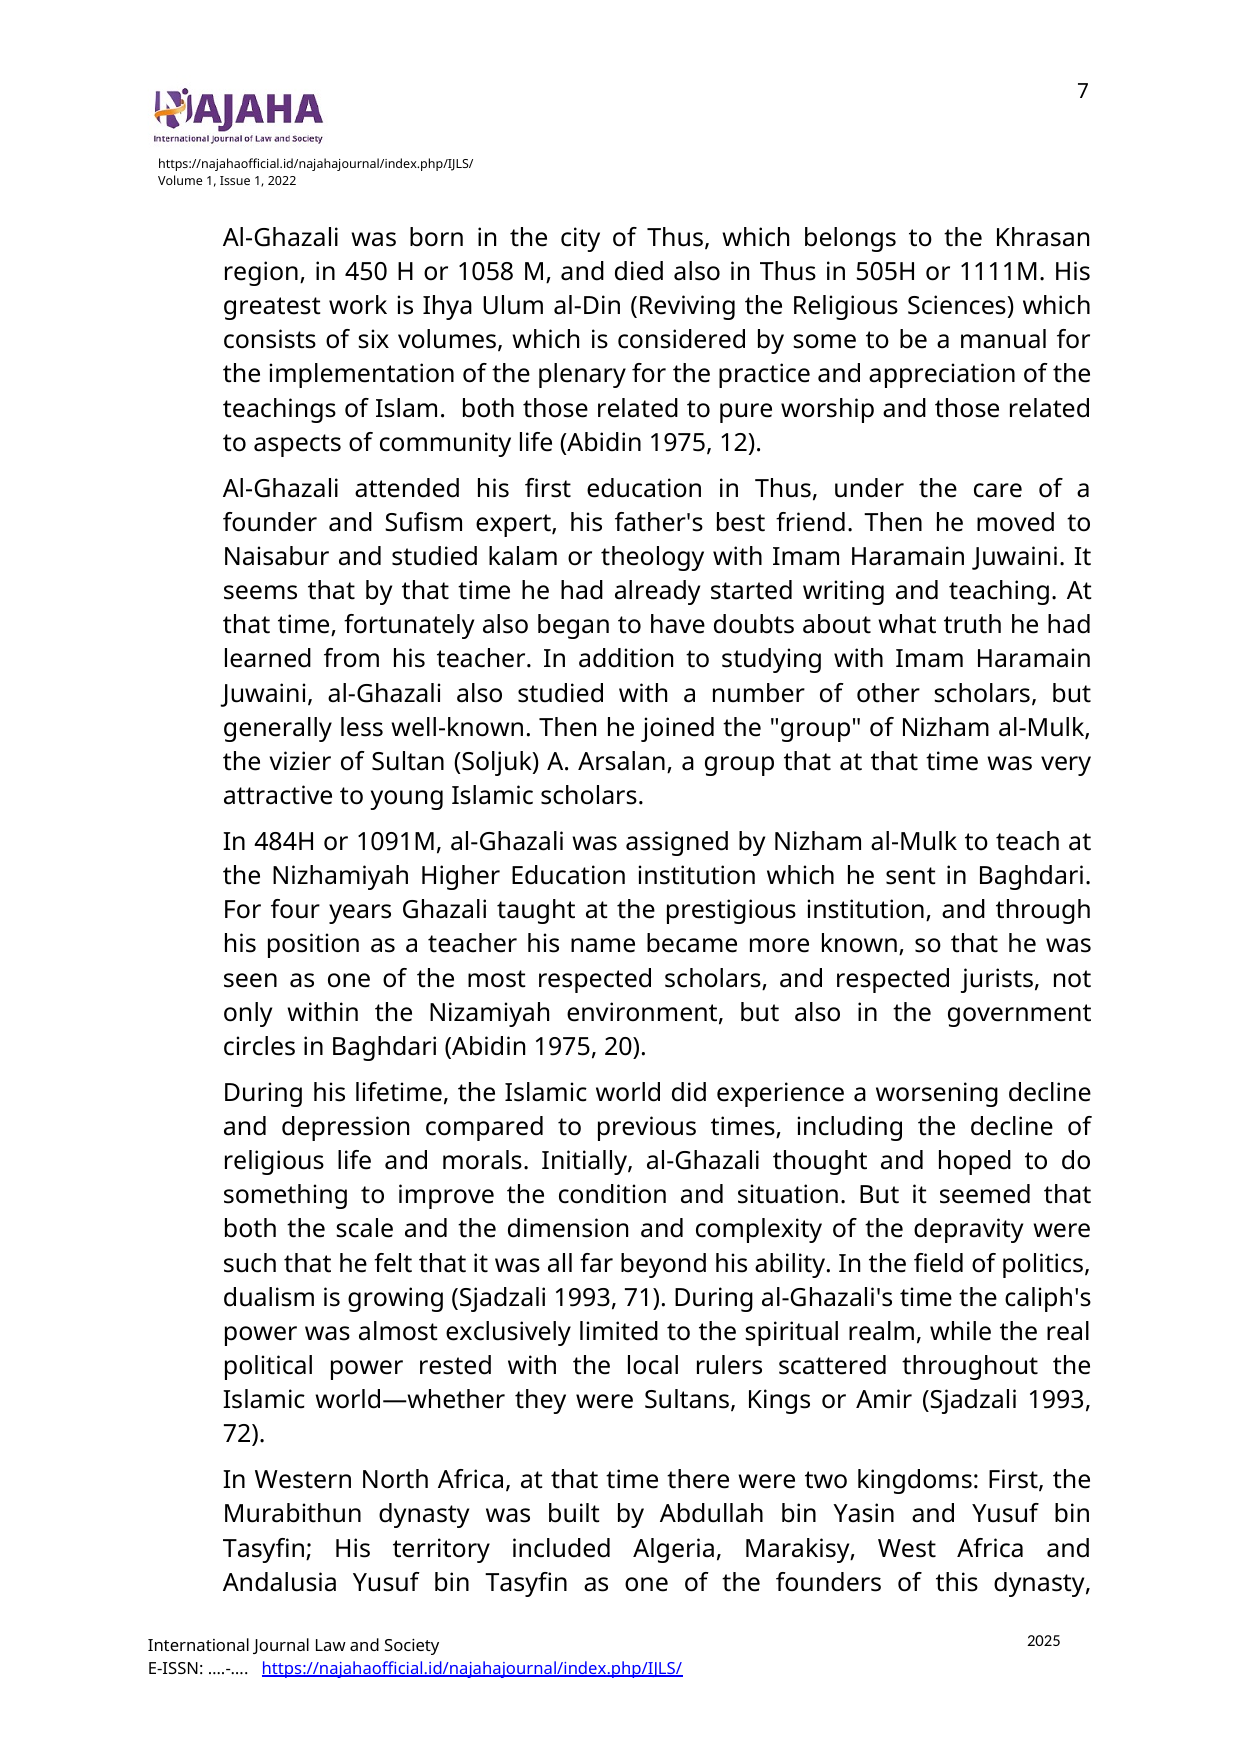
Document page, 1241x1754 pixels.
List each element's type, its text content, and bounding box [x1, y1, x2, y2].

text Al-Ghazali attended his first education in Thus, under the care of a founder and Sufism expert, his father's best friend. Then he moved to Naisabur and studied kalam or theology with Imam Haramain Juwaini. It seems that by that time he had already started writing and teaching. At that time, fortunately also began to have doubts about what truth he had learned from his teacher. In addition to studying with Imam Haramain Juwaini, al-Ghazali also studied with a number of other scholars, but generally less well-known. Then he joined the "group" of Nizham al-Mulk, the vizier of Sultan (Soljuk) A. Arsalan, a group that at that time was very attractive to young Islamic scholars. [223, 471, 1092, 811]
picture [147, 75, 328, 158]
text During his lifetime, the Islamic world did experience a worsening decline and depression compared to previous times, including the decline of religious life and morals. Initially, al-Ghazali thought and hoped to do something to improve the condition and situation. But it seemed that both the scale and the dimension and complexity of the depravity were such that he felt that it was all far beyond his ability. In the field of politics, dualism is growing (Sjadzali 1993, 71). During al-Ghazali's time the caliph's power was almost exclusively limited to the spiritual realm, while the real political power rested with the local rulers scattered throughout the Islamic world—whether they were Sultans, Kings or Amir (Sjadzali 1993, 72). [223, 1075, 1092, 1449]
text In 484H or 1091M, al-Ghazali was assigned by Nizham al-Mulk to teach at the Nizhamiyah Higher Education institution which he sent in Baghdari. For four years Ghazali taught at the prestigious institution, and through his position as a teacher his name became more known, so that he was seen as one of the most respected scholars, and respected jurists, not only within the Nizamiyah environment, but also in the government circles in Baghdari (Abidin 1975, 20). [223, 824, 1092, 1062]
